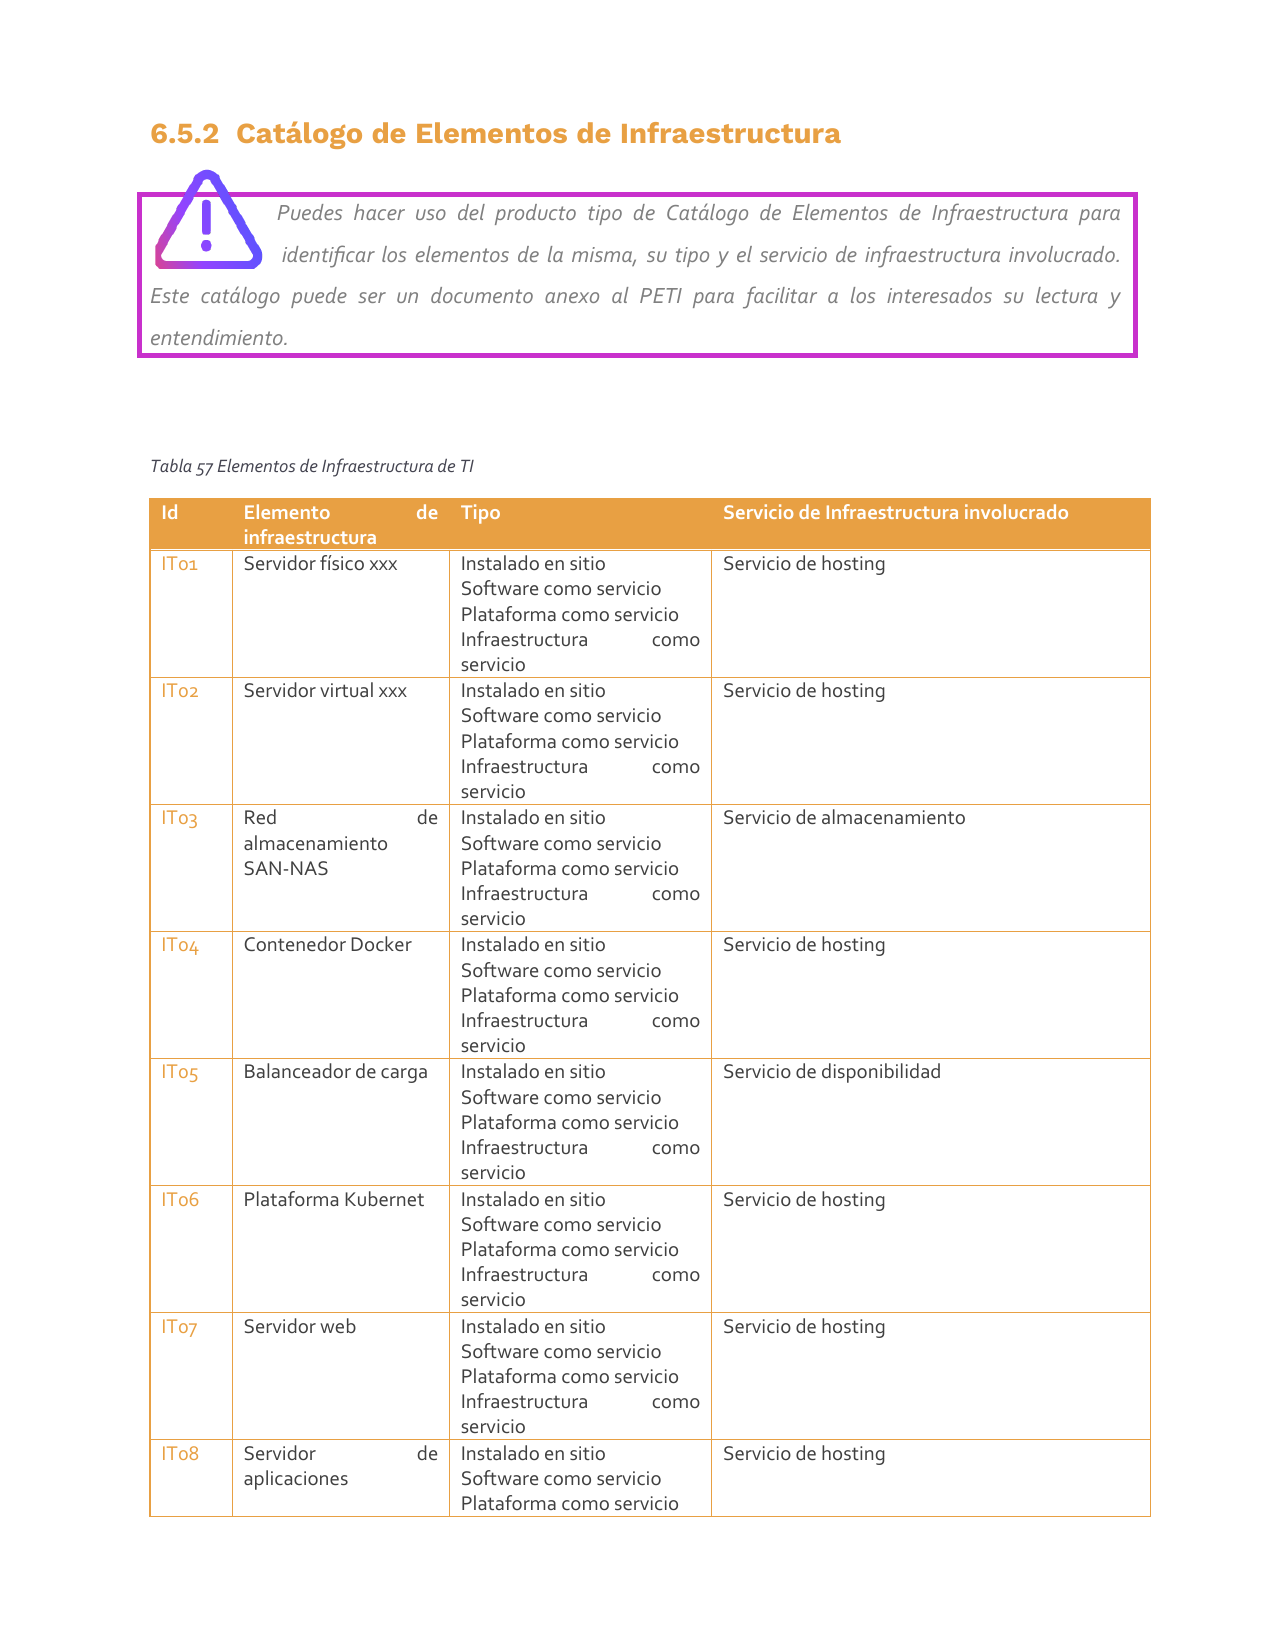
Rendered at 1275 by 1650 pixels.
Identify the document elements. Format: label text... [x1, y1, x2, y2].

table_cell IT05 [151, 1059, 232, 1185]
table_cell Instalado en sitio Software como servicio Plataforma como servicio Infraestructura como servicio [450, 1059, 711, 1185]
table_header Servicio de Infraestructura involucrado [712, 499, 1150, 549]
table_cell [450, 1313, 711, 1439]
table_cell Instalado en sitio Software como servicio Plataforma como servicio Infraestructura como servicio [450, 932, 711, 1058]
table_cell IT07 [151, 1313, 232, 1439]
table_cell Contenedor Docker [233, 932, 449, 1058]
table_cell Balanceador de carga [233, 1059, 449, 1185]
table_cell Servicio de hosting [712, 1313, 1150, 1439]
table_cell IT02 [151, 678, 232, 804]
table_header Tipo [449, 499, 712, 549]
text Puedes hacer uso del producto tipo de Catálogo de Elementos de Infraestructura para identificar los elementos de la misma, su tipo y el servicio de infraestructura involucrado. Este catálogo puede ser un documento anexo al PETI para facilitar a los interesados su lectura y entendimiento. [142, 197, 1133, 353]
table_cell Servicio de hosting [712, 1440, 1150, 1516]
table_cell Instalado en sitio Software como servicio Plataforma como servicio Infraestructura como servicio [450, 805, 711, 931]
table_cell Servidor virtual xxx [233, 678, 449, 804]
table_cell Servidor web [233, 1313, 449, 1439]
table_cell Red de almacenamiento SAN-NAS [233, 805, 449, 931]
table_header Elemento de infraestructura [232, 499, 449, 549]
table_cell IT01 [151, 551, 232, 677]
table_cell IT04 [151, 932, 232, 1058]
table_cell Servicio de almacenamiento [712, 805, 1150, 931]
picture [155, 164, 263, 269]
table_cell Plataforma Kubernet [233, 1186, 449, 1312]
table_cell Instalado en sitio Software como servicio Plataforma como servicio Infraestructura como servicio [450, 1186, 711, 1312]
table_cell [233, 1440, 449, 1516]
table_cell IT06 [151, 1186, 232, 1312]
table_cell Servicio de hosting [712, 678, 1150, 804]
table_cell Servicio de hosting [712, 1186, 1150, 1312]
subtitle 6.5.2 Catálogo de Elementos de Infraestructura [150, 116, 1125, 150]
table_cell Servicio de hosting [712, 551, 1150, 677]
table_cell Instalado en sitio Software como servicio Plataforma como servicio Infraestructura como servicio [450, 551, 711, 677]
table_cell IT08 [151, 1440, 232, 1516]
table_cell IT03 [151, 805, 232, 931]
table_cell Servicio de disponibilidad [712, 1059, 1150, 1185]
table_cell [450, 1440, 711, 1516]
table_cell Instalado en sitio Software como servicio Plataforma como servicio Infraestructura como servicio [450, 678, 711, 804]
table_cell Servicio de hosting [712, 932, 1150, 1058]
table_header Id [151, 499, 232, 549]
text Tabla 57 Elementos de Infraestructura de TI [150, 455, 1125, 477]
table_cell Servidor físico xxx [233, 551, 449, 677]
